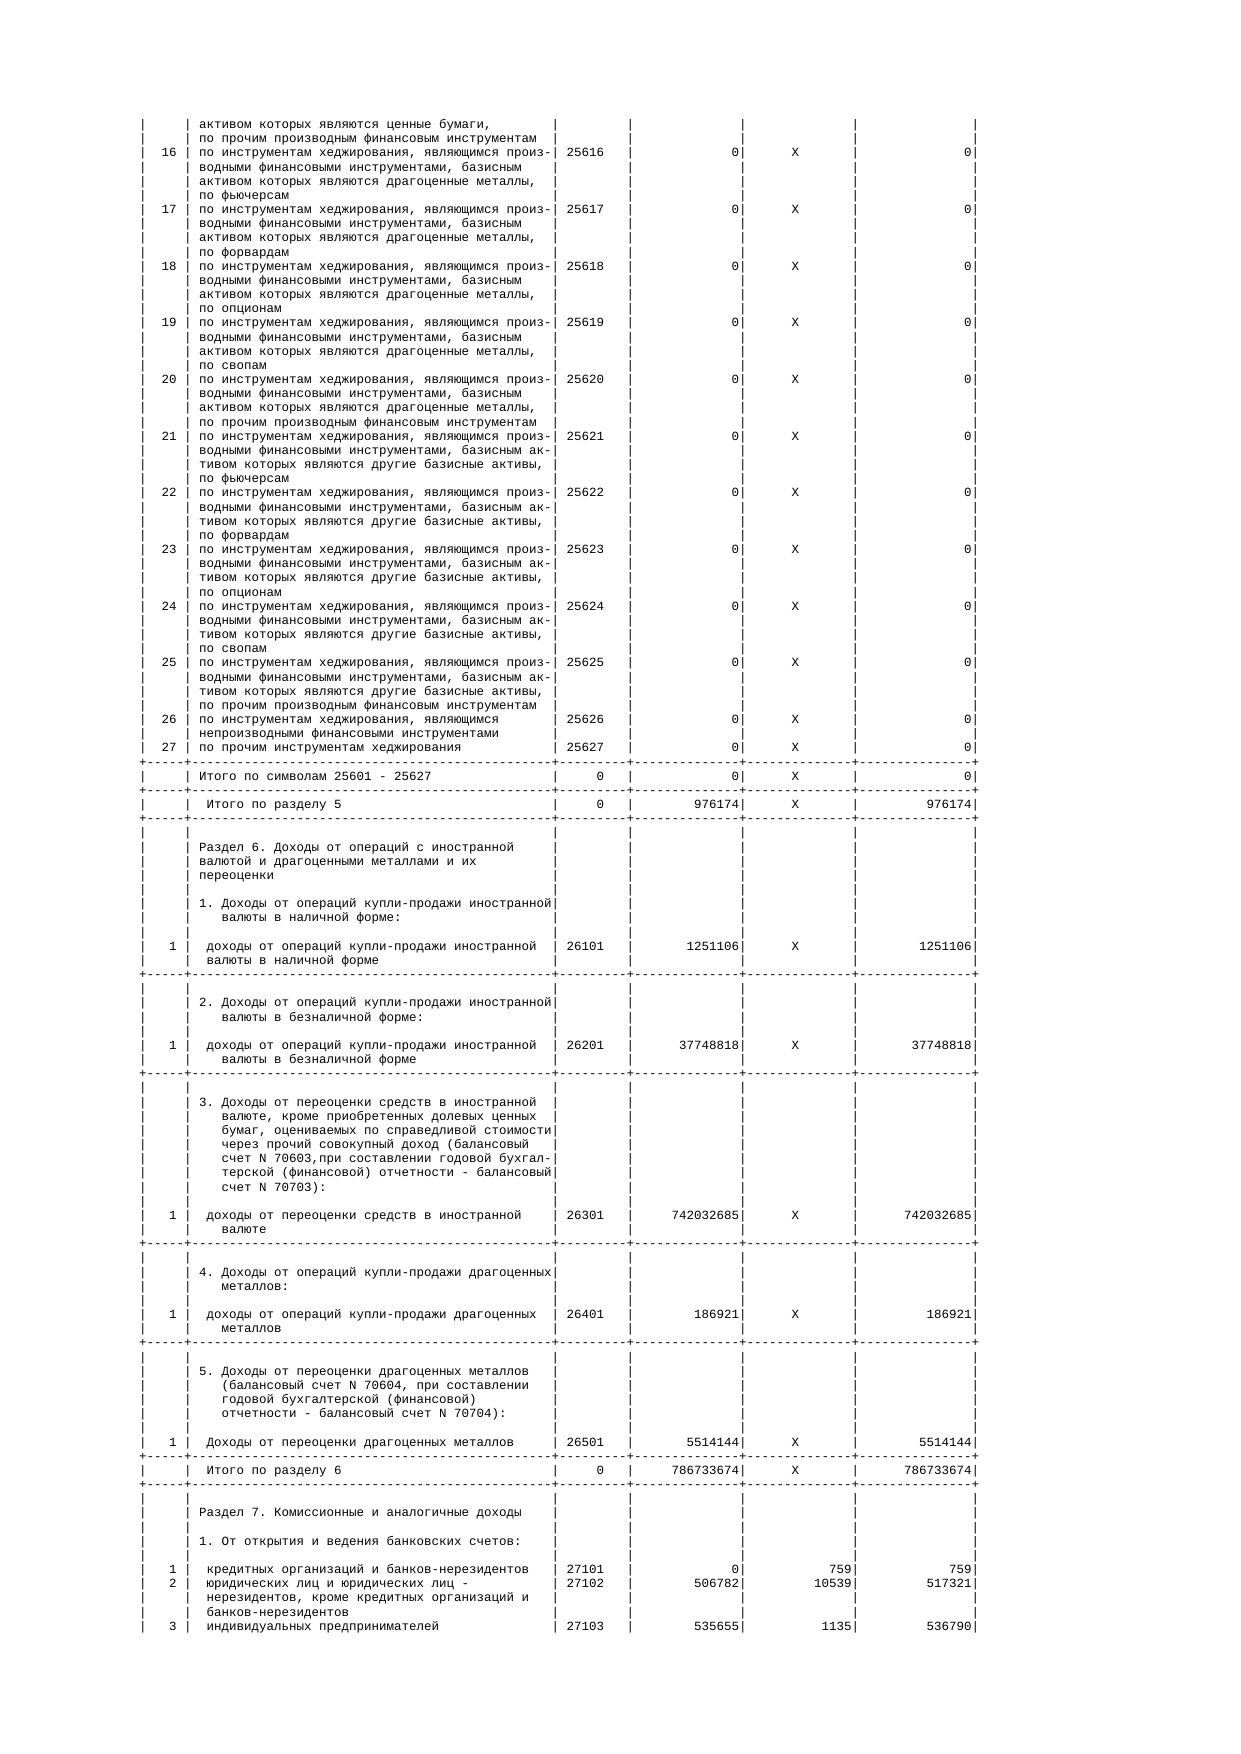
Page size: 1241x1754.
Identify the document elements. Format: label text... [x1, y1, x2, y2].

text | | | | | | | [139, 826, 1101, 841]
text | 3 | индивидуальных предпринимателей | 27103 | 535655| 1135| 536790| [139, 1620, 1101, 1634]
text | 1 | доходы от операций купли-продажи драгоценных | 26401 | 186921| Х | 186921| [139, 1308, 1101, 1322]
text | | счет N 70603,при составлении годовой бухгал-| | | | | [139, 1152, 1101, 1166]
text | | (балансовый счет N 70604, при составлении | | | | | [139, 1379, 1101, 1393]
text | 1 | Доходы от переоценки драгоценных металлов | 26501 | 5514144| Х | 5514144| [139, 1436, 1101, 1450]
text | | | | | | | [139, 1549, 1101, 1563]
text | | водными финансовыми инструментами, базисным ак-| | | | | [139, 501, 1101, 515]
text | | | | | | | [139, 1351, 1101, 1365]
text | | по прочим производным финансовым инструментам | | | | | [139, 416, 1101, 430]
text | | по свопам | | | | | [139, 642, 1101, 656]
text | | | | | | | [139, 1025, 1101, 1039]
text | | по свопам | | | | | [139, 359, 1101, 373]
text | 1 | доходы от переоценки средств в иностранной | 26301 | 742032685| Х | 742032685| [139, 1209, 1101, 1223]
text +-----+------------------------------------------------+---------+--------------+--------------+---------------+ [139, 1237, 1101, 1251]
text | 20 | по инструментам хеджирования, являющимся произ-| 25620 | 0| Х | 0| [139, 373, 1101, 387]
text +-----+------------------------------------------------+---------+--------------+--------------+---------------+ [139, 812, 1101, 826]
text +-----+------------------------------------------------+---------+--------------+--------------+---------------+ [139, 1067, 1101, 1081]
text | 17 | по инструментам хеджирования, являющимся произ-| 25617 | 0| Х | 0| [139, 203, 1101, 217]
text | | терской (финансовой) отчетности - балансовый| | | | | [139, 1166, 1101, 1181]
text | | нерезидентов, кроме кредитных организаций и | | | | | [139, 1591, 1101, 1606]
text | | по фьючерсам | | | | | [139, 472, 1101, 486]
text +-----+------------------------------------------------+---------+--------------+--------------+---------------+ [139, 968, 1101, 982]
text | | банков-нерезидентов | | | | | [139, 1606, 1101, 1620]
text | 24 | по инструментам хеджирования, являющимся произ-| 25624 | 0| Х | 0| [139, 600, 1101, 614]
text | | водными финансовыми инструментами, базисным ак-| | | | | [139, 614, 1101, 628]
text +-----+------------------------------------------------+---------+--------------+--------------+---------------+ [139, 1478, 1101, 1492]
text | | тивом которых являются другие базисные активы, | | | | | [139, 515, 1101, 529]
text | | активом которых являются драгоценные металлы, | | | | | [139, 345, 1101, 359]
text | | активом которых являются драгоценные металлы, | | | | | [139, 288, 1101, 302]
text | 22 | по инструментам хеджирования, являющимся произ-| 25622 | 0| Х | 0| [139, 486, 1101, 501]
text | | | | | | | [139, 1081, 1101, 1096]
text | | годовой бухгалтерской (финансовой) | | | | | [139, 1393, 1101, 1407]
text | | тивом которых являются другие базисные активы, | | | | | [139, 685, 1101, 699]
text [139, 118, 1101, 132]
text | | водными финансовыми инструментами, базисным | | | | | [139, 217, 1101, 231]
text +-----+------------------------------------------------+---------+--------------+--------------+---------------+ [139, 756, 1101, 770]
text | | | | | | | [139, 926, 1101, 940]
text | | | | | | | [139, 1195, 1101, 1209]
text | | через прочий совокупный доход (балансовый | | | | | [139, 1138, 1101, 1152]
text | | активом которых являются драгоценные металлы, | | | | | [139, 401, 1101, 416]
text | | бумаг, оцениваемых по справедливой стоимости| | | | | [139, 1124, 1101, 1138]
text | 23 | по инструментам хеджирования, являющимся произ-| 25623 | 0| Х | 0| [139, 543, 1101, 557]
text | | водными финансовыми инструментами, базисным ак-| | | | | [139, 557, 1101, 571]
text | | валюты в наличной форме: | | | | | [139, 911, 1101, 926]
text | | Итого по разделу 5 | 0 | 976174| Х | 976174| [139, 798, 1101, 812]
text | | валюте, кроме приобретенных долевых ценных | | | | | [139, 1110, 1101, 1124]
text | | водными финансовыми инструментами, базисным | | | | | [139, 274, 1101, 288]
text | | Раздел 6. Доходы от операций с иностранной | | | | | [139, 841, 1101, 855]
text | | | | | | | [139, 982, 1101, 996]
text | | по форвардам | | | | | [139, 529, 1101, 543]
text | | непроизводными финансовыми инструментами | | | | | [139, 727, 1101, 741]
text | | металлов | | | | | [139, 1322, 1101, 1336]
text | | по опционам | | | | | [139, 302, 1101, 316]
text | 1 | кредитных организаций и банков-нерезидентов | 27101 | 0| 759| 759| [139, 1563, 1101, 1577]
text | | 3. Доходы от переоценки средств в иностранной | | | | | [139, 1096, 1101, 1110]
text | | по прочим производным финансовым инструментам | | | | | [139, 699, 1101, 713]
text | | тивом которых являются другие базисные активы, | | | | | [139, 571, 1101, 586]
text | | металлов: | | | | | [139, 1280, 1101, 1294]
text +-----+------------------------------------------------+---------+--------------+--------------+---------------+ [139, 1336, 1101, 1351]
text | | активом которых являются драгоценные металлы, | | | | | [139, 175, 1101, 189]
text | | | | | | | [139, 1492, 1101, 1506]
text | | водными финансовыми инструментами, базисным ак-| | | | | [139, 671, 1101, 685]
text | | валюты в наличной форме | | | | | [139, 954, 1101, 968]
text | | по прочим производным финансовым инструментам | | | | | [139, 132, 1101, 146]
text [139, 161, 1101, 175]
text | 1 | доходы от операций купли-продажи иностранной | 26101 | 1251106| Х | 1251106| [139, 940, 1101, 954]
text | | водными финансовыми инструментами, базисным | | | | | [139, 387, 1101, 401]
text | | тивом которых являются другие базисные активы, | | | | | [139, 628, 1101, 642]
text | | водными финансовыми инструментами, базисным | | | | | [139, 331, 1101, 345]
text | | счет N 70703): | | | | | [139, 1181, 1101, 1195]
text | | тивом которых являются другие базисные активы, | | | | | [139, 458, 1101, 472]
text | | валюты в безналичной форме: | | | | | [139, 1011, 1101, 1025]
text | | переоценки | | | | | [139, 869, 1101, 883]
text | | валюте | | | | | [139, 1223, 1101, 1237]
text | | валютой и драгоценными металлами и их | | | | | [139, 855, 1101, 869]
text | | валюты в безналичной форме | | | | | [139, 1053, 1101, 1067]
text | 18 | по инструментам хеджирования, являющимся произ-| 25618 | 0| Х | 0| [139, 260, 1101, 274]
text | | Итого по символам 25601 - 25627 | 0 | 0| Х | 0| [139, 770, 1101, 784]
text | | 2. Доходы от операций купли-продажи иностранной| | | | | [139, 996, 1101, 1011]
text | | активом которых являются драгоценные металлы, | | | | | [139, 231, 1101, 246]
text | | Раздел 7. Комиссионные и аналогичные доходы | | | | | [139, 1506, 1101, 1521]
text | 26 | по инструментам хеджирования, являющимся | 25626 | 0| Х | 0| [139, 713, 1101, 727]
text +-----+------------------------------------------------+---------+--------------+--------------+---------------+ [139, 784, 1101, 798]
text | 1 | доходы от операций купли-продажи иностранной | 26201 | 37748818| Х | 37748818| [139, 1039, 1101, 1053]
text | 2 | юридических лиц и юридических лиц - | 27102 | 506782| 10539| 517321| [139, 1577, 1101, 1591]
text | | по форвардам | | | | | [139, 246, 1101, 260]
text | | отчетности - балансовый счет N 70704): | | | | | [139, 1407, 1101, 1421]
text | | | | | | | [139, 883, 1101, 897]
text | | | | | | | [139, 1294, 1101, 1308]
text | 27 | по прочим инструментам хеджирования | 25627 | 0| Х | 0| [139, 741, 1101, 756]
text | | 1. Доходы от операций купли-продажи иностранной| | | | | [139, 897, 1101, 911]
text | | водными финансовыми инструментами, базисным ак-| | | | | [139, 444, 1101, 458]
text | | по фьючерсам | | | | | [139, 189, 1101, 203]
text | | 5. Доходы от переоценки драгоценных металлов | | | | | [139, 1365, 1101, 1379]
text | | Итого по разделу 6 | 0 | 786733674| Х | 786733674| [139, 1464, 1101, 1478]
text | | 1. От открытия и ведения банковских счетов: | | | | | [139, 1535, 1101, 1549]
text | | | | | | | [139, 1521, 1101, 1535]
text | | по опционам | | | | | [139, 586, 1101, 600]
text | | | | | | | [139, 1421, 1101, 1436]
text | 19 | по инструментам хеджирования, являющимся произ-| 25619 | 0| Х | 0| [139, 316, 1101, 331]
text | 16 | по инструментам хеджирования, являющимся произ-| 25616 | 0| Х | 0| [139, 146, 1101, 161]
text | 25 | по инструментам хеджирования, являющимся произ-| 25625 | 0| Х | 0| [139, 656, 1101, 671]
text | | | | | | | [139, 1251, 1101, 1266]
text | 21 | по инструментам хеджирования, являющимся произ-| 25621 | 0| Х | 0| [139, 430, 1101, 444]
text | | 4. Доходы от операций купли-продажи драгоценных| | | | | [139, 1266, 1101, 1280]
text +-----+------------------------------------------------+---------+--------------+--------------+---------------+ [139, 1450, 1101, 1464]
